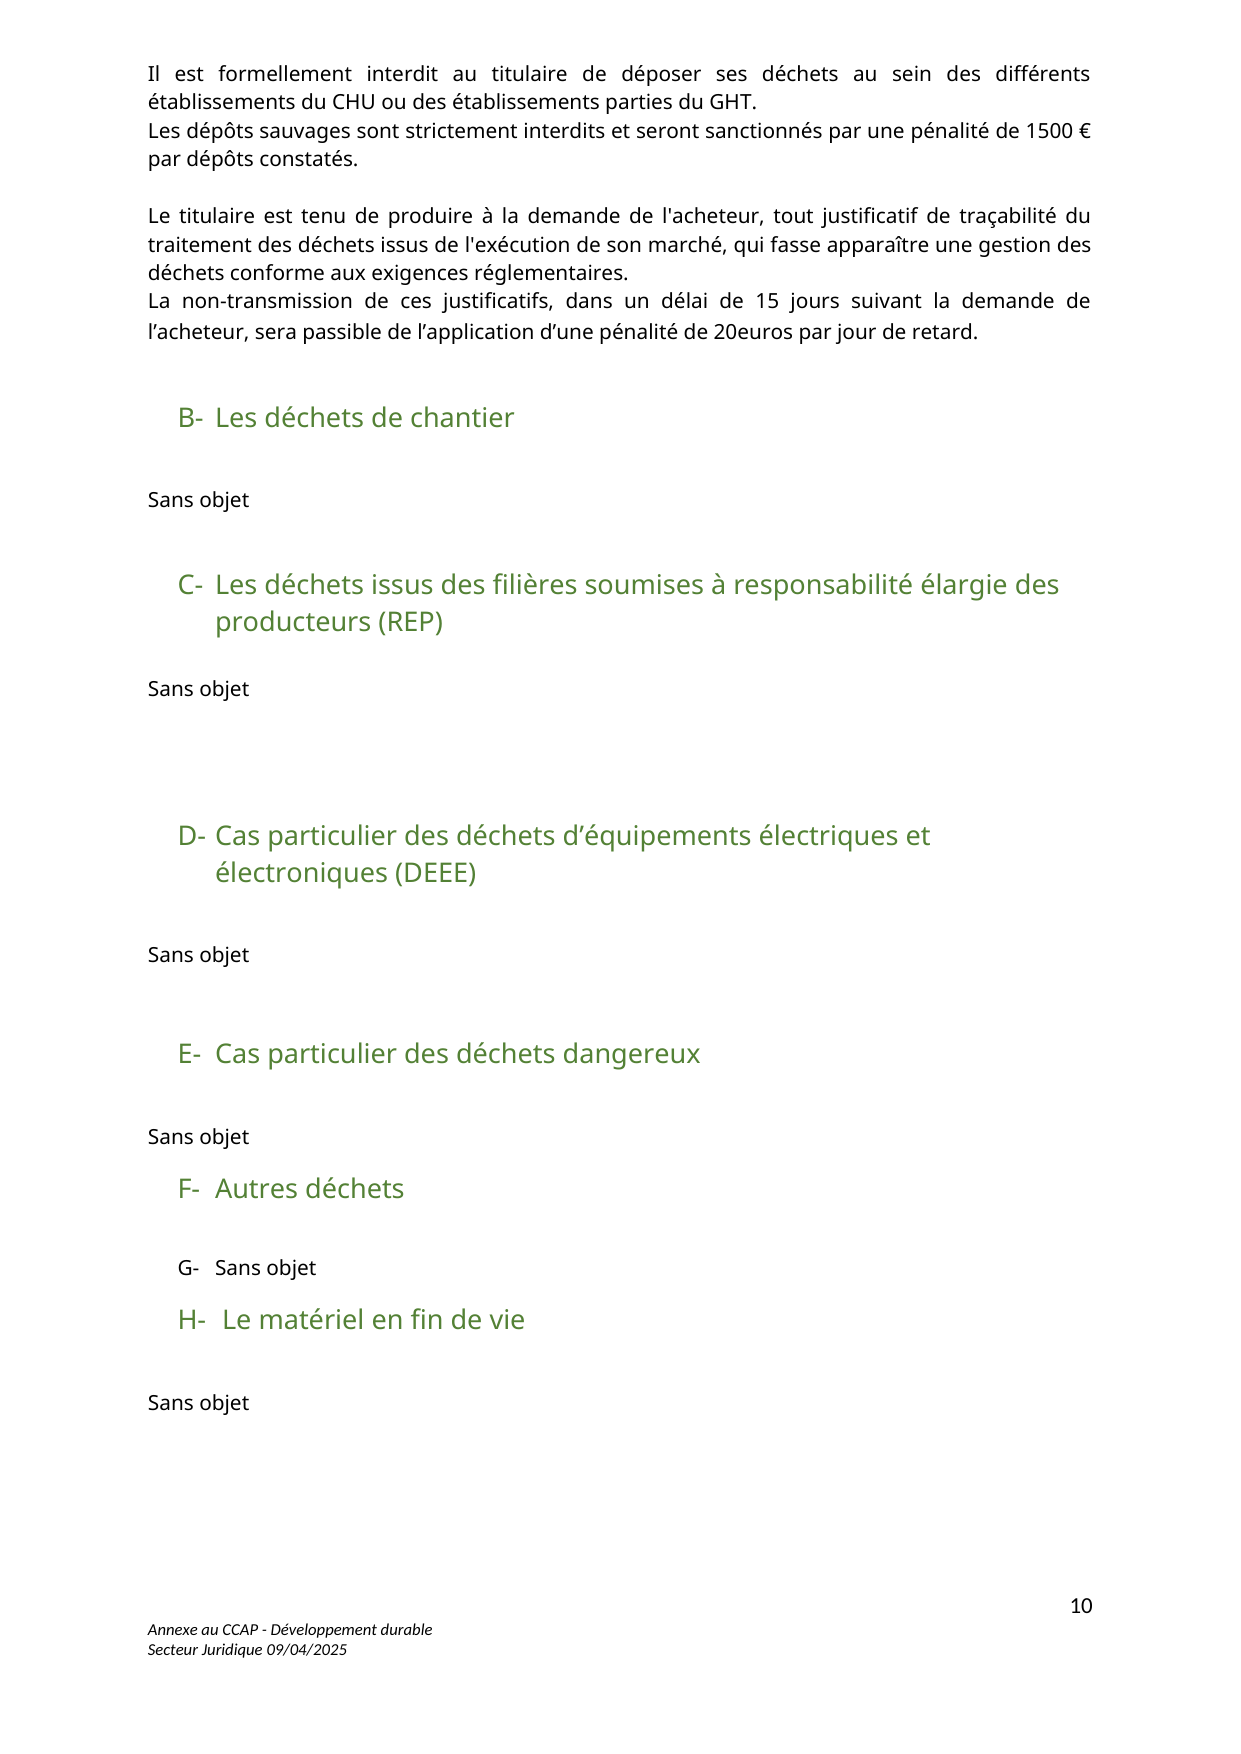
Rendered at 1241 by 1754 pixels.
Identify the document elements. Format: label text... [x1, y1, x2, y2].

subtitle Les déchets issus des filières soumises à responsabilité élargie des producteurs (REP) [177, 565, 1092, 639]
text La non-transmission de ces justificatifs, dans un délai de 15 jours suivant la demande de l’acheteur, sera passible de l’application d’une pénalité de 20euros par jour de retard. [148, 287, 1092, 346]
subtitle Cas particulier des déchets dangereux [177, 1035, 1092, 1072]
subtitle Cas particulier des déchets d’équipements électriques et électroniques (DEEE) [177, 816, 1092, 890]
text Le titulaire est tenu de produire à la demande de l'acheteur, tout justificatif de traçabilité du traitement des déchets issus de l'exécution de son marché, qui fasse apparaître une gestion des déchets conforme aux exigences réglementaires. [148, 201, 1092, 287]
text Il est formellement interdit au titulaire de déposer ses déchets au sein des différents établissements du CHU ou des établissements parties du GHT. [148, 59, 1092, 116]
text Sans objet [148, 1388, 1092, 1416]
subtitle Le matériel en fin de vie [177, 1300, 1092, 1337]
text Les dépôts sauvages sont strictement interdits et seront sanctionnés par une pénalité de 1500 € par dépôts constatés. [148, 116, 1092, 173]
text Sans objet [148, 486, 1092, 514]
text Sans objet [148, 1122, 1092, 1151]
subtitle Les déchets de chantier [177, 398, 1092, 435]
list Sans objet [177, 1253, 1092, 1282]
text Sans objet [148, 940, 1092, 969]
subtitle Autres déchets [177, 1169, 1092, 1206]
text Sans objet [148, 674, 1092, 703]
